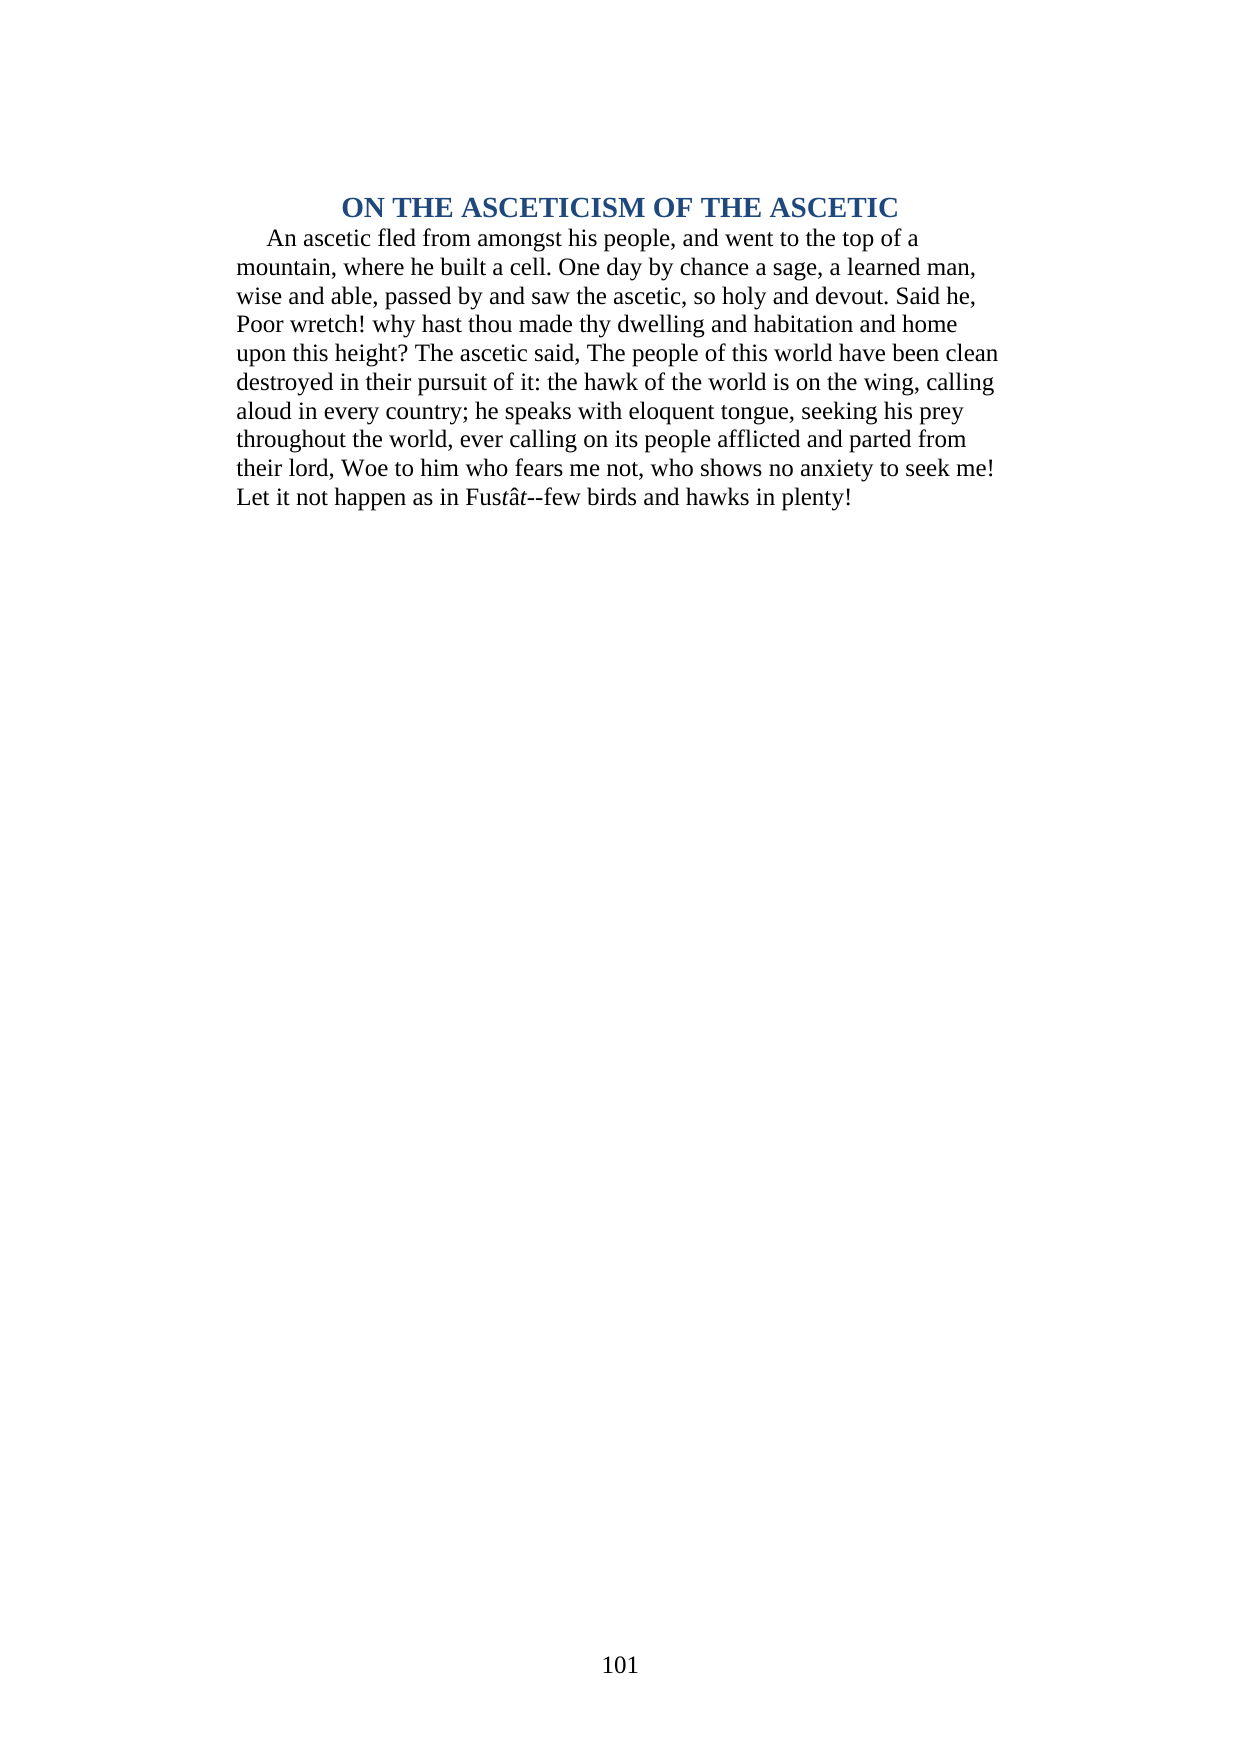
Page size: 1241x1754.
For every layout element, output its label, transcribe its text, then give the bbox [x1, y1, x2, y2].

subtitle ON THE ASCETICISM OF THE ASCETIC [236, 190, 1004, 223]
text An ascetic fled from amongst his people, and went to the top of a mountain, where he built a cell. One day by chance a sage, a learned man, wise and able, passed by and saw the ascetic, so holy and devout. Said he, Poor wretch! why hast thou made thy dwelling and habitation and home upon this height? The ascetic said, The people of this world have been clean destroyed in their pursuit of it: the hawk of the world is on the wing, calling aloud in every country; he speaks with eloquent tongue, seeking his prey throughout the world, ever calling on its people afflicted and parted from their lord, Woe to him who fears me not, who shows no anxiety to seek me! Let it not happen as in Fustât--few birds and hawks in plenty! [236, 223, 1004, 511]
